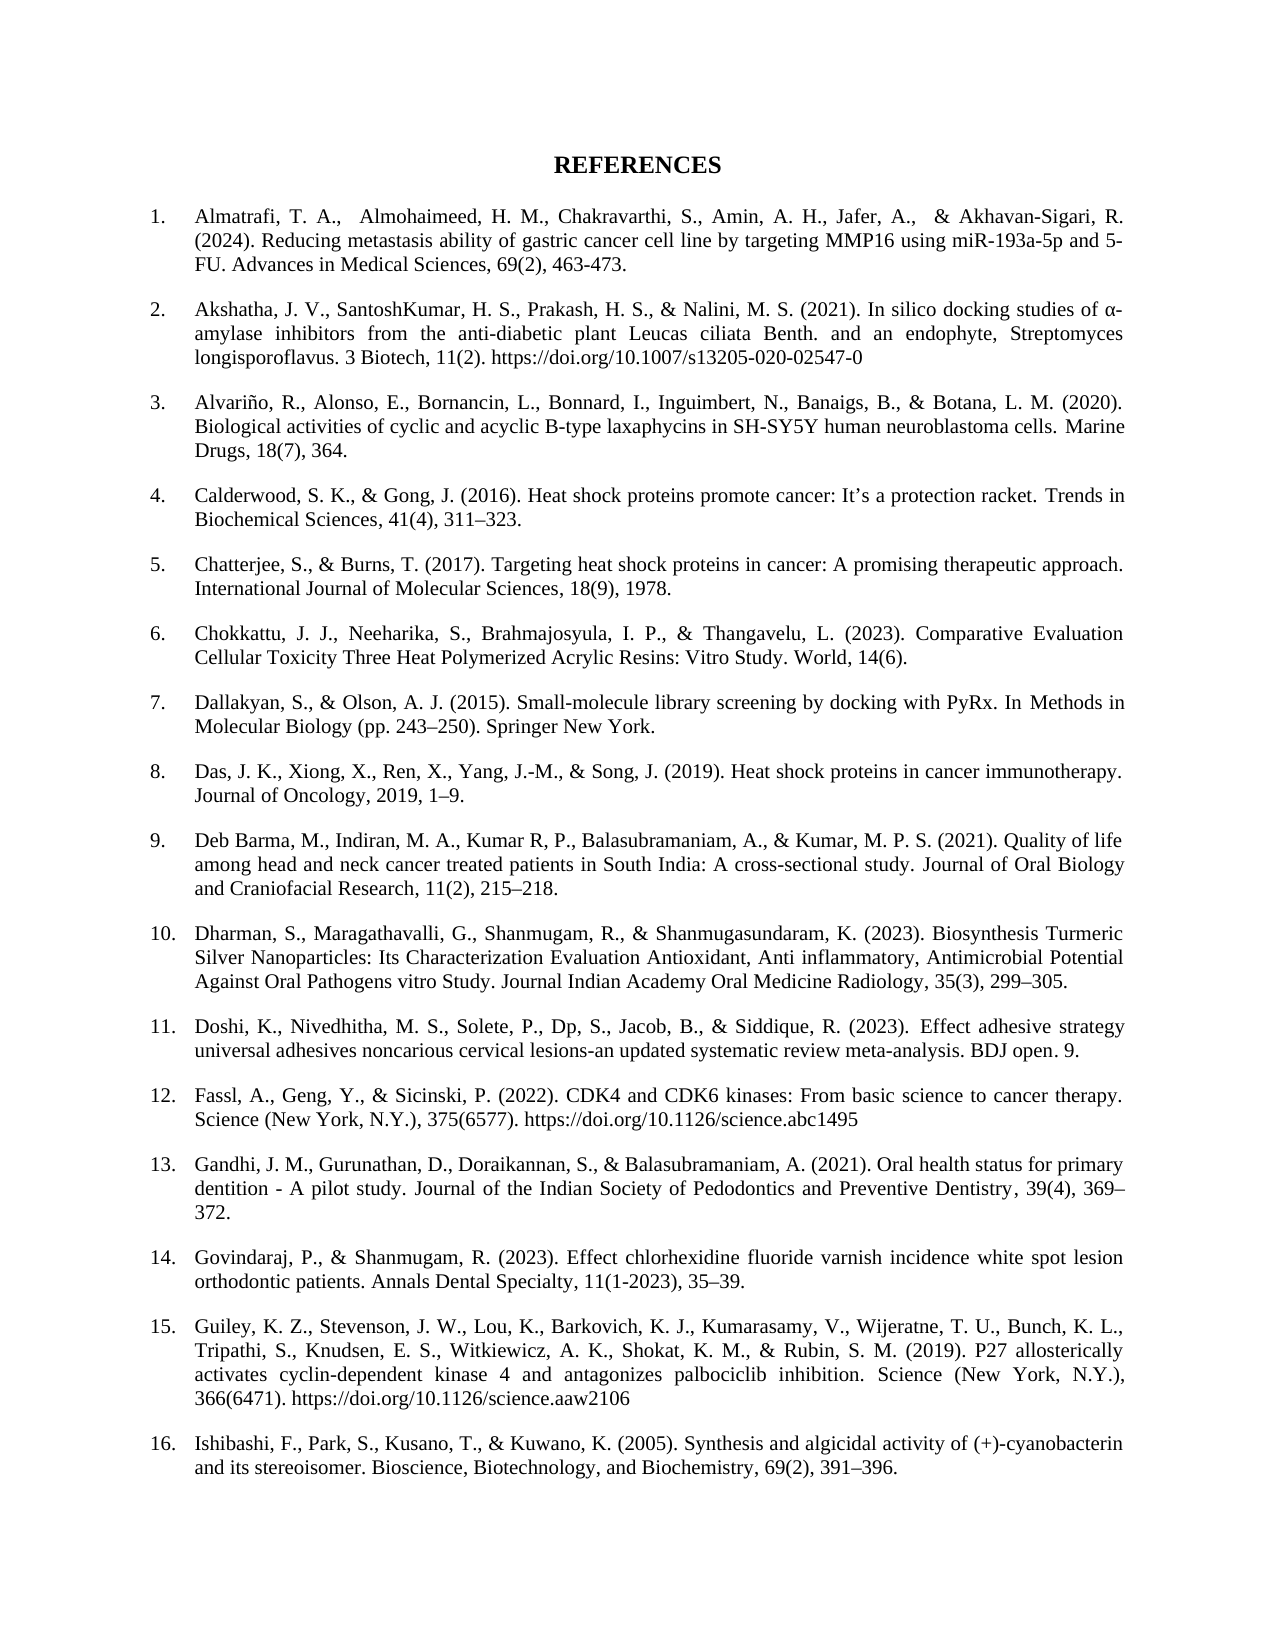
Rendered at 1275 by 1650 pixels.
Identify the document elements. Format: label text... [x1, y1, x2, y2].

text Guiley, K. Z., Stevenson, J. W., Lou, K., Barkovich, K. J., Kumarasamy, V., Wijeratne, T. U., Bunch, K. L., Tripathi, S., Knudsen, E. S., Witkiewicz, A. K., Shokat, K. M., & Rubin, S. M. (2019). P27 allosterically activates cyclin-dependent kinase 4 and antagonizes palbociclib inhibition. Science (New York, N.Y.), 366(6471). https://doi.org/10.1126/science.aaw2106 [150, 1313, 1125, 1410]
text Calderwood, S. K., & Gong, J. (2016). Heat shock proteins promote cancer: It’s a protection racket. Trends in Biochemical Sciences, 41(4), 311–323. [150, 483, 1125, 531]
text Dharman, S., Maragathavalli, G., Shanmugam, R., & Shanmugasundaram, K. (2023). Biosynthesis Turmeric Silver Nanoparticles: Its Characterization Evaluation Antioxidant, Anti inflammatory, Antimicrobial Potential Against Oral Pathogens vitro Study. Journal Indian Academy Oral Medicine Radiology, 35(3), 299–305. [150, 921, 1125, 993]
text Dallakyan, S., & Olson, A. J. (2015). Small-molecule library screening by docking with PyRx. In Methods in Molecular Biology (pp. 243–250). Springer New York. [150, 690, 1125, 738]
text Doshi, K., Nivedhitha, M. S., Solete, P., Dp, S., Jacob, B., & Siddique, R. (2023). Effect adhesive strategy universal adhesives noncarious cervical lesions-an updated systematic review meta-analysis. BDJ open. 9. [150, 1014, 1125, 1062]
text Gandhi, J. M., Gurunathan, D., Doraikannan, S., & Balasubramaniam, A. (2021). Oral health status for primary dentition - A pilot study. Journal of the Indian Society of Pedodontics and Preventive Dentistry, 39(4), 369–372. [150, 1152, 1125, 1224]
subtitle References [150, 150, 1125, 179]
text Akshatha, J. V., SantoshKumar, H. S., Prakash, H. S., & Nalini, M. S. (2021). In silico docking studies of α-amylase inhibitors from the anti-diabetic plant Leucas ciliata Benth. and an endophyte, Streptomyces longisporoflavus. 3 Biotech, 11(2). https://doi.org/10.1007/s13205-020-02547-0 [150, 297, 1125, 369]
text Almatrafi, T. A., Almohaimeed, H. M., Chakravarthi, S., Amin, A. H., Jafer, A., & Akhavan-Sigari, R. (2024). Reducing metastasis ability of gastric cancer cell line by targeting MMP16 using miR-193a-5p and 5-FU. Advances in Medical Sciences, 69(2), 463-473. [150, 204, 1125, 276]
text Chatterjee, S., & Burns, T. (2017). Targeting heat shock proteins in cancer: A promising therapeutic approach. International Journal of Molecular Sciences, 18(9), 1978. [150, 552, 1125, 600]
text Deb Barma, M., Indiran, M. A., Kumar R, P., Balasubramaniam, A., & Kumar, M. P. S. (2021). Quality of life among head and neck cancer treated patients in South India: A cross-sectional study. Journal of Oral Biology and Craniofacial Research, 11(2), 215–218. [150, 828, 1125, 900]
text Ishibashi, F., Park, S., Kusano, T., & Kuwano, K. (2005). Synthesis and algicidal activity of (+)-cyanobacterin and its stereoisomer. Bioscience, Biotechnology, and Biochemistry, 69(2), 391–396. [150, 1431, 1125, 1479]
text Chokkattu, J. J., Neeharika, S., Brahmajosyula, I. P., & Thangavelu, L. (2023). Comparative Evaluation Cellular Toxicity Three Heat Polymerized Acrylic Resins: Vitro Study. World, 14(6). [150, 621, 1125, 669]
text Das, J. K., Xiong, X., Ren, X., Yang, J.-M., & Song, J. (2019). Heat shock proteins in cancer immunotherapy. Journal of Oncology, 2019, 1–9. [150, 759, 1125, 807]
text Fassl, A., Geng, Y., & Sicinski, P. (2022). CDK4 and CDK6 kinases: From basic science to cancer therapy. Science (New York, N.Y.), 375(6577). https://doi.org/10.1126/science.abc1495 [150, 1083, 1125, 1131]
text Alvariño, R., Alonso, E., Bornancin, L., Bonnard, I., Inguimbert, N., Banaigs, B., & Botana, L. M. (2020). Biological activities of cyclic and acyclic B-type laxaphycins in SH-SY5Y human neuroblastoma cells. Marine Drugs, 18(7), 364. [150, 390, 1125, 462]
text Govindaraj, P., & Shanmugam, R. (2023). Effect chlorhexidine fluoride varnish incidence white spot lesion orthodontic patients. Annals Dental Specialty, 11(1-2023), 35–39. [150, 1244, 1125, 1293]
